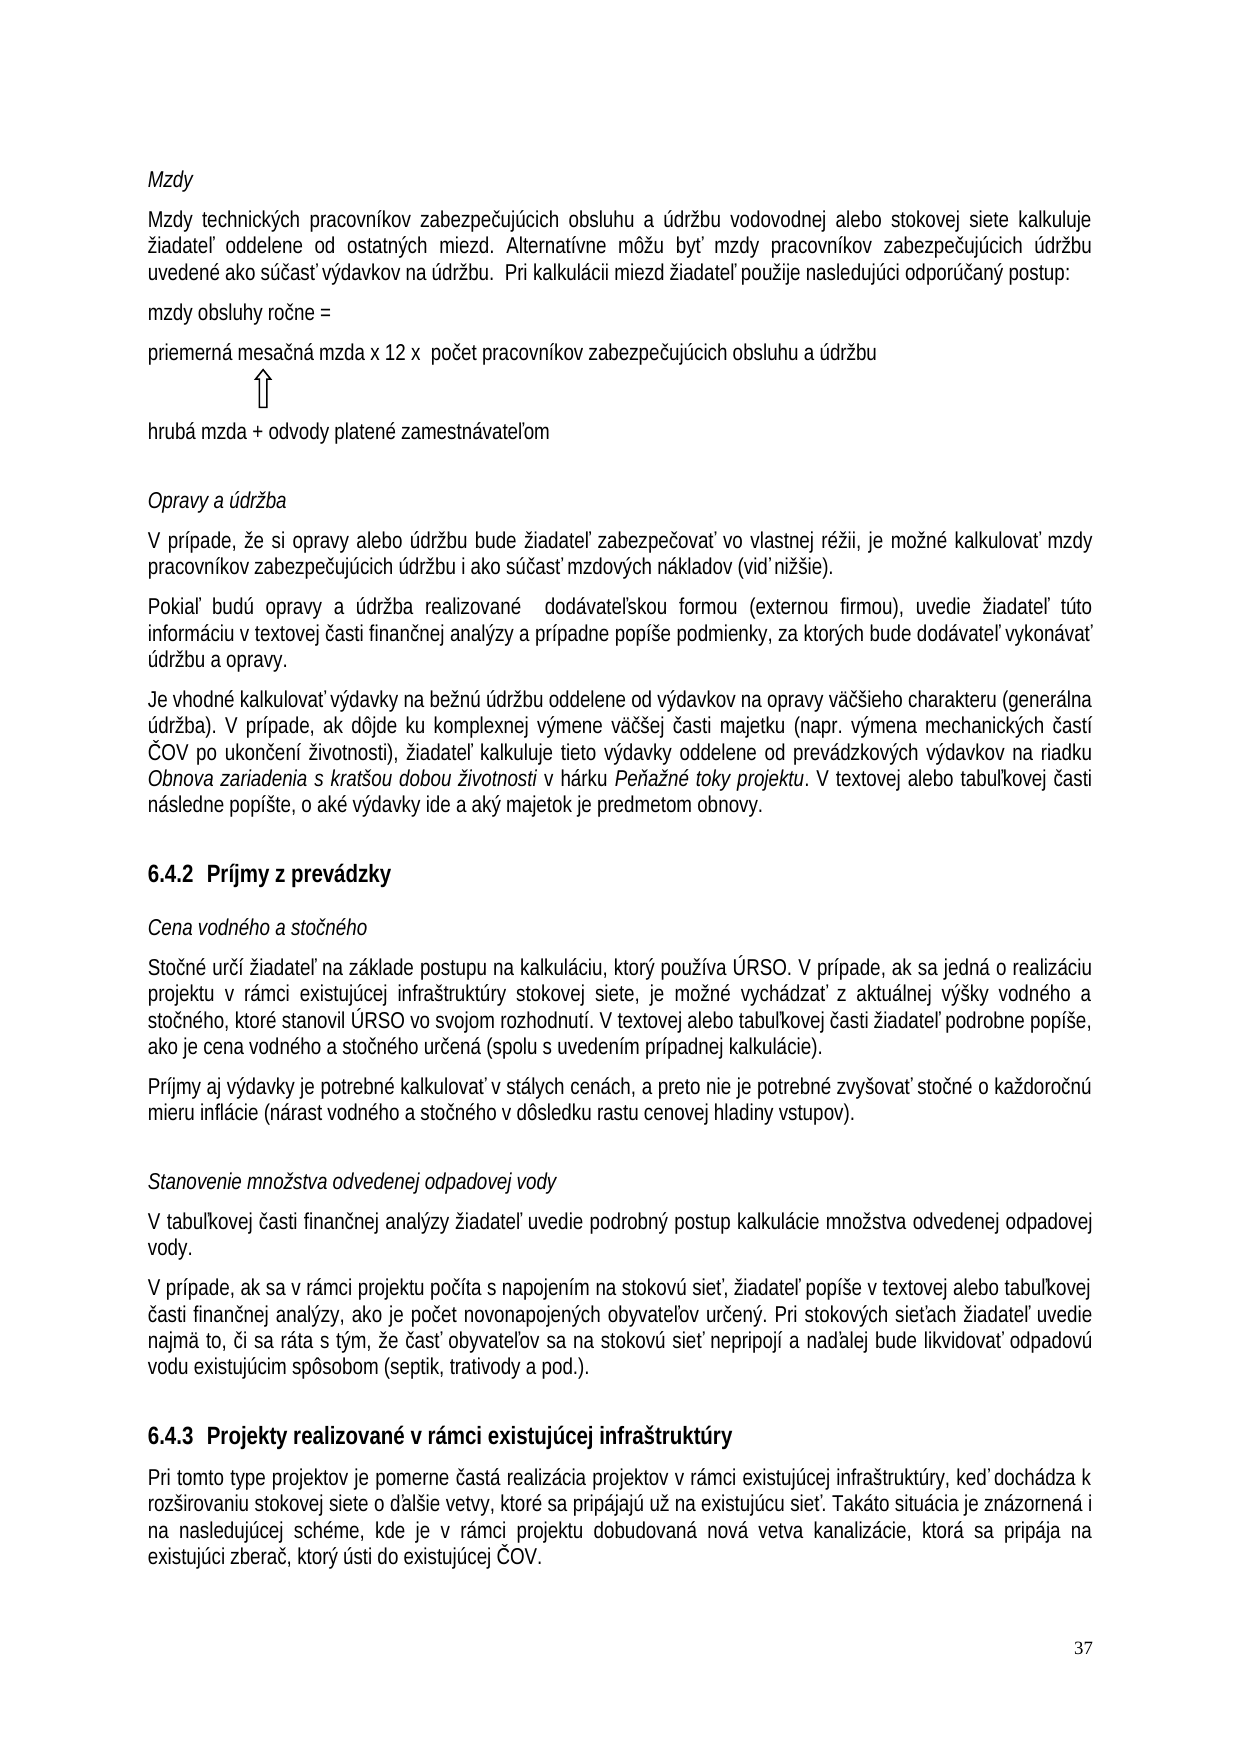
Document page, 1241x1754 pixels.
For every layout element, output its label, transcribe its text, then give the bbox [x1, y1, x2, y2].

subtitle Mzdy [148, 165, 1093, 192]
subtitle Príjmy z prevádzky [148, 859, 1093, 888]
text V prípade, že si opravy alebo údržbu bude žiadateľ zabezpečovať vo vlastnej réžii, je možné kalkulovať mzdy pracovníkov zabezpečujúcich údržbu i ako súčasť mzdových nákladov (viď nižšie). [148, 527, 1093, 580]
text V tabuľkovej časti finančnej analýzy žiadateľ uvedie podrobný postup kalkulácie množstva odvedenej odpadovej vody. [148, 1208, 1093, 1261]
subtitle Cena vodného a stočného [148, 913, 1093, 941]
text hrubá mzda + odvody platené zamestnávateľom [148, 418, 1093, 445]
text Mzdy technických pracovníkov zabezpečujúcich obsluhu a údržbu vodovodnej alebo stokovej siete kalkuluje žiadateľ oddelene od ostatných miezd. Alternatívne môžu byť mzdy pracovníkov zabezpečujúcich údržbu uvedené ako súčasť výdavkov na údržbu. Pri kalkulácii miezd žiadateľ použije nasledujúci odporúčaný postup: [148, 206, 1093, 285]
text Pri tomto type projektov je pomerne častá realizácia projektov v rámci existujúcej infraštruktúry, keď dochádza k rozširovaniu stokovej siete o ďalšie vetvy, ktoré sa pripájajú už na existujúcu sieť. Takáto situácia je znázornená i na nasledujúcej schéme, kde je v rámci projektu dobudovaná nová vetva kanalizácie, ktorá sa pripája na existujúci zberač, ktorý ústi do existujúcej ČOV. [148, 1464, 1093, 1569]
text Je vhodné kalkulovať výdavky na bežnú údržbu oddelene od výdavkov na opravy väčšieho charakteru (generálna údržba). V prípade, ak dôjde ku komplexnej výmene väčšej časti majetku (napr. výmena mechanických častí ČOV po ukončení životnosti), žiadateľ kalkuluje tieto výdavky oddelene od prevádzkových výdavkov na riadku Obnova zariadenia s kratšou dobou životnosti v hárku Peňažné toky projektu. V textovej alebo tabuľkovej časti následne popíšte, o aké výdavky ide a aký majetok je predmetom obnovy. [148, 686, 1093, 818]
text Stočné určí žiadateľ na základe postupu na kalkuláciu, ktorý používa ÚRSO. V prípade, ak sa jedná o realizáciu projektu v rámci existujúcej infraštruktúry stokovej siete, je možné vychádzať z aktuálnej výšky vodného a stočného, ktoré stanovil ÚRSO vo svojom rozhodnutí. V textovej alebo tabuľkovej časti žiadateľ podrobne popíše, ako je cena vodného a stočného určená (spolu s uvedením prípadnej kalkulácie). [148, 954, 1093, 1059]
text priemerná mesačná mzda x 12 x počet pracovníkov zabezpečujúcich obsluhu a údržbu [148, 338, 1093, 365]
subtitle Opravy a údržba [148, 486, 1093, 513]
subtitle Stanovenie množstva odvedenej odpadovej vody [148, 1167, 1093, 1194]
text Príjmy aj výdavky je potrebné kalkulovať v stálych cenách, a preto nie je potrebné zvyšovať stočné o každoročnú mieru inflácie (nárast vodného a stočného v dôsledku rastu cenovej hladiny vstupov). [148, 1073, 1093, 1126]
text V prípade, ak sa v rámci projektu počíta s napojením na stokovú sieť, žiadateľ popíše v textovej alebo tabuľkovej časti finančnej analýzy, ako je počet novonapojených obyvateľov určený. Pri stokových sieťach žiadateľ uvedie najmä to, či sa ráta s tým, že časť obyvateľov sa na stokovú sieť nepripojí a naďalej bude likvidovať odpadovú vodu existujúcim spôsobom (septik, trativody a pod.). [148, 1274, 1093, 1380]
subtitle Projekty realizované v rámci existujúcej infraštruktúry [148, 1421, 1093, 1451]
text mzdy obsluhy ročne = [148, 299, 1093, 325]
text Pokiaľ budú opravy a údržba realizované dodávateľskou formou (externou firmou), uvedie žiadateľ túto informáciu v textovej časti finančnej analýzy a prípadne popíše podmienky, za ktorých bude dodávateľ vykonávať údržbu a opravy. [148, 593, 1093, 672]
